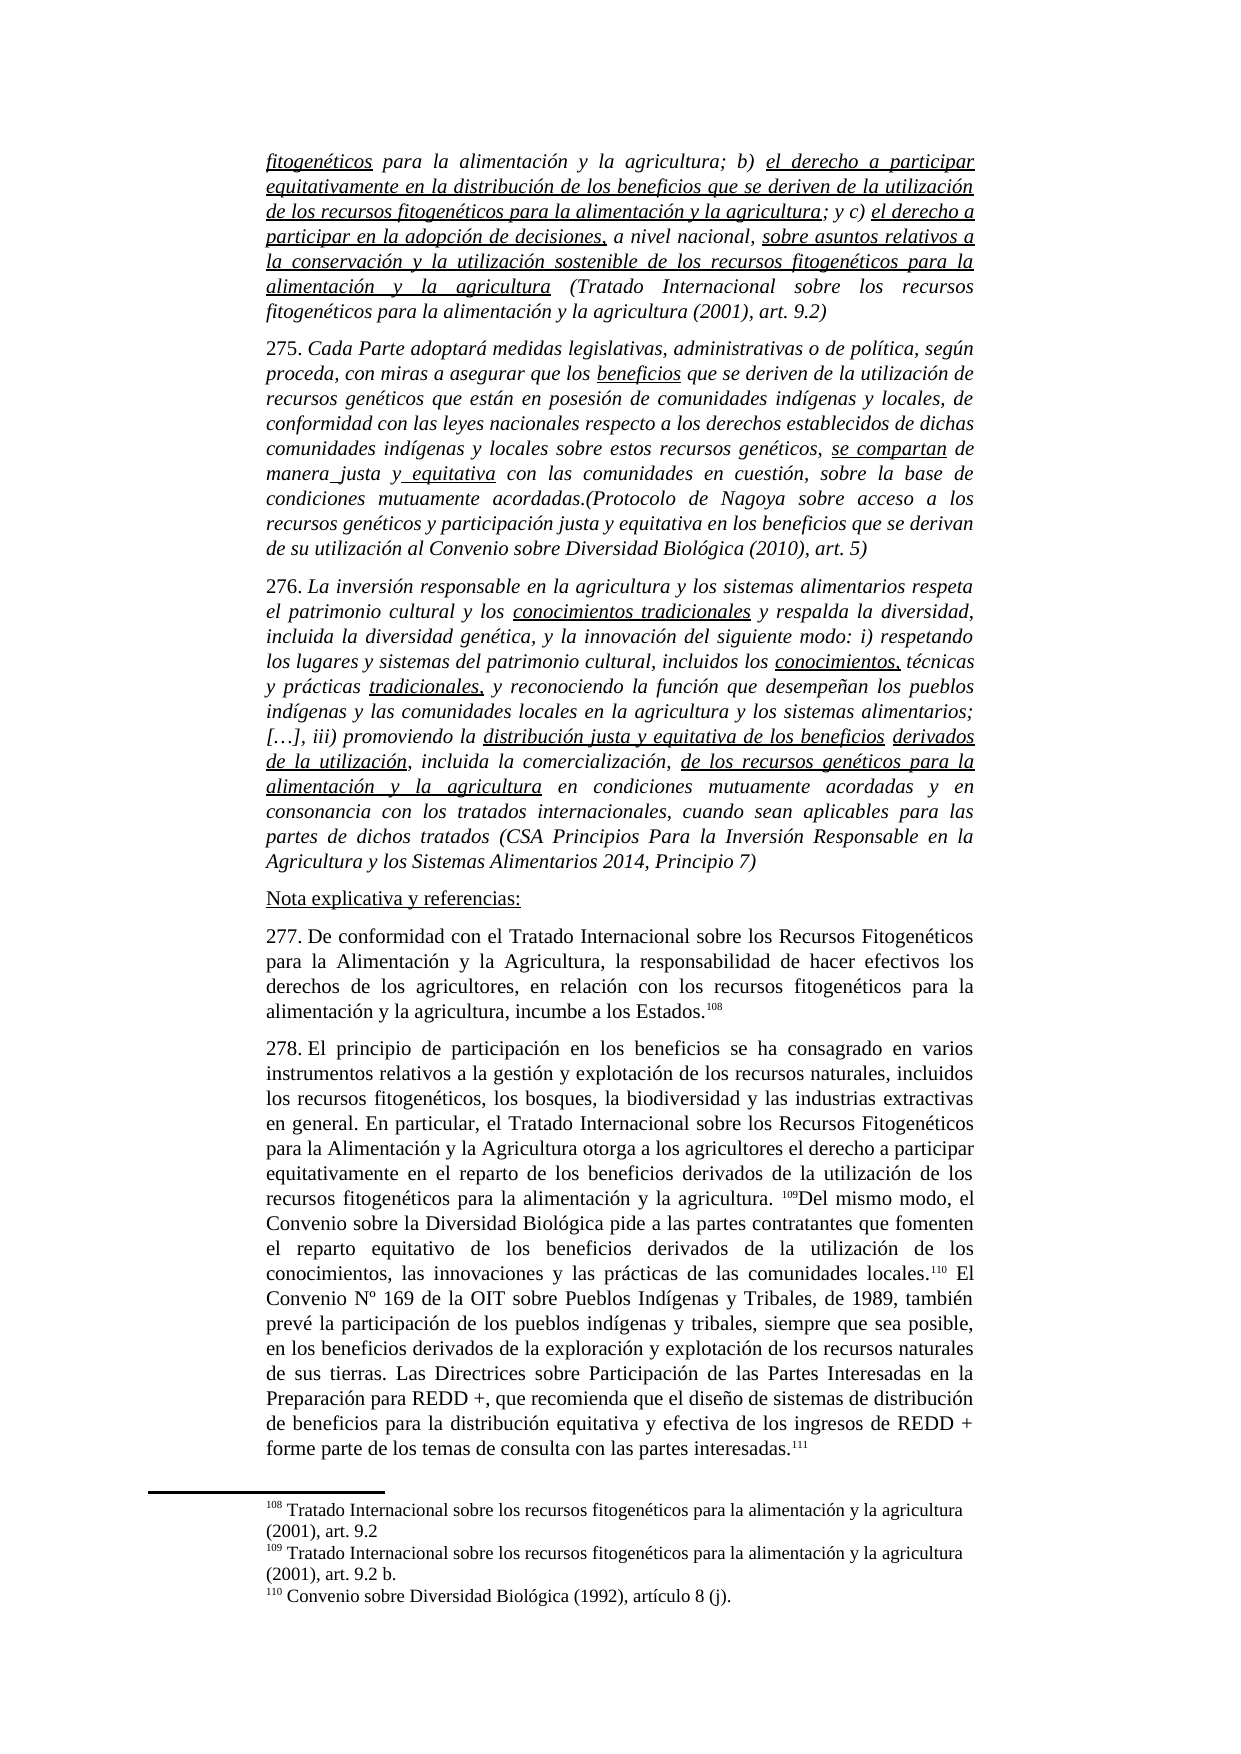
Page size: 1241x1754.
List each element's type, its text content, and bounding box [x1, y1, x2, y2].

text El principio de participación en los beneficios se ha consagrado en varios instrumentos relativos a la gestión y explotación de los recursos naturales, incluidos los recursos fitogenéticos, los bosques, la biodiversidad y las industrias extractivas en general. En particular, el Tratado Internacional sobre los Recursos Fitogenéticos para la Alimentación y la Agricultura otorga a los agricultores el derecho a participar equitativamente en el reparto de los beneficios derivados de la utilización de los recursos fitogenéticos para la alimentación y la agricultura. Del mismo modo, el Convenio sobre la Diversidad Biológica pide a las partes contratantes que fomenten el reparto equitativo de los beneficios derivados de la utilización de los conocimientos, las innovaciones y las prácticas de las comunidades locales. El Convenio Nº 169 de la OIT sobre Pueblos Indígenas y Tribales, de 1989, también prevé la participación de los pueblos indígenas y tribales, siempre que sea posible, en los beneficios derivados de la exploración y explotación de los recursos naturales de sus tierras. Las Directrices sobre Participación de las Partes Interesadas en la Preparación para REDD +, que recomienda que el diseño de sistemas de distribución de beneficios para la distribución equitativa y efectiva de los ingresos de REDD + forme parte de los temas de consulta con las partes interesadas. [266, 1035, 974, 1460]
text De conformidad con el Tratado Internacional sobre los Recursos Fitogenéticos para la Alimentación y la Agricultura, la responsabilidad de hacer efectivos los derechos de los agricultores, en relación con los recursos fitogenéticos para la alimentación y la agricultura, incumbe a los Estados. [266, 923, 974, 1023]
text Nota explicativa y referencias: [192, 885, 974, 910]
text La inversión responsable en la agricultura y los sistemas alimentarios respeta el patrimonio cultural y los conocimientos tradicionales y respalda la diversidad, incluida la diversidad genética, y la innovación del siguiente modo: i) respetando los lugares y sistemas del patrimonio cultural, incluidos los conocimientos, técnicas y prácticas tradicionales, y reconociendo la función que desempeñan los pueblos indígenas y las comunidades locales en la agricultura y los sistemas alimentarios; […], iii) promoviendo la distribución justa y equitativa de los beneficios derivados de la utilización, incluida la comercialización, de los recursos genéticos para la alimentación y la agricultura en condiciones mutuamente acordadas y en consonancia con los tratados internacionales, cuando sean aplicables para las partes de dichos tratados (CSA Principios Para la Inversión Responsable en la Agricultura y los Sistemas Alimentarios 2014, Principio 7) [266, 573, 974, 873]
text Cada Parte adoptará medidas legislativas, administrativas o de política, según proceda, con miras a asegurar que los beneficios que se deriven de la utilización de recursos genéticos que están en posesión de comunidades indígenas y locales, de conformidad con las leyes nacionales respecto a los derechos establecidos de dichas comunidades indígenas y locales sobre estos recursos genéticos, se compartan de manera justa y equitativa con las comunidades en cuestión, sobre la base de condiciones mutuamente acordadas.(Protocolo de Nagoya sobre acceso a los recursos genéticos y participación justa y equitativa en los beneficios que se derivan de su utilización al Convenio sobre Diversidad Biológica (2010), art. 5) [266, 335, 974, 560]
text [266, 148, 974, 194]
